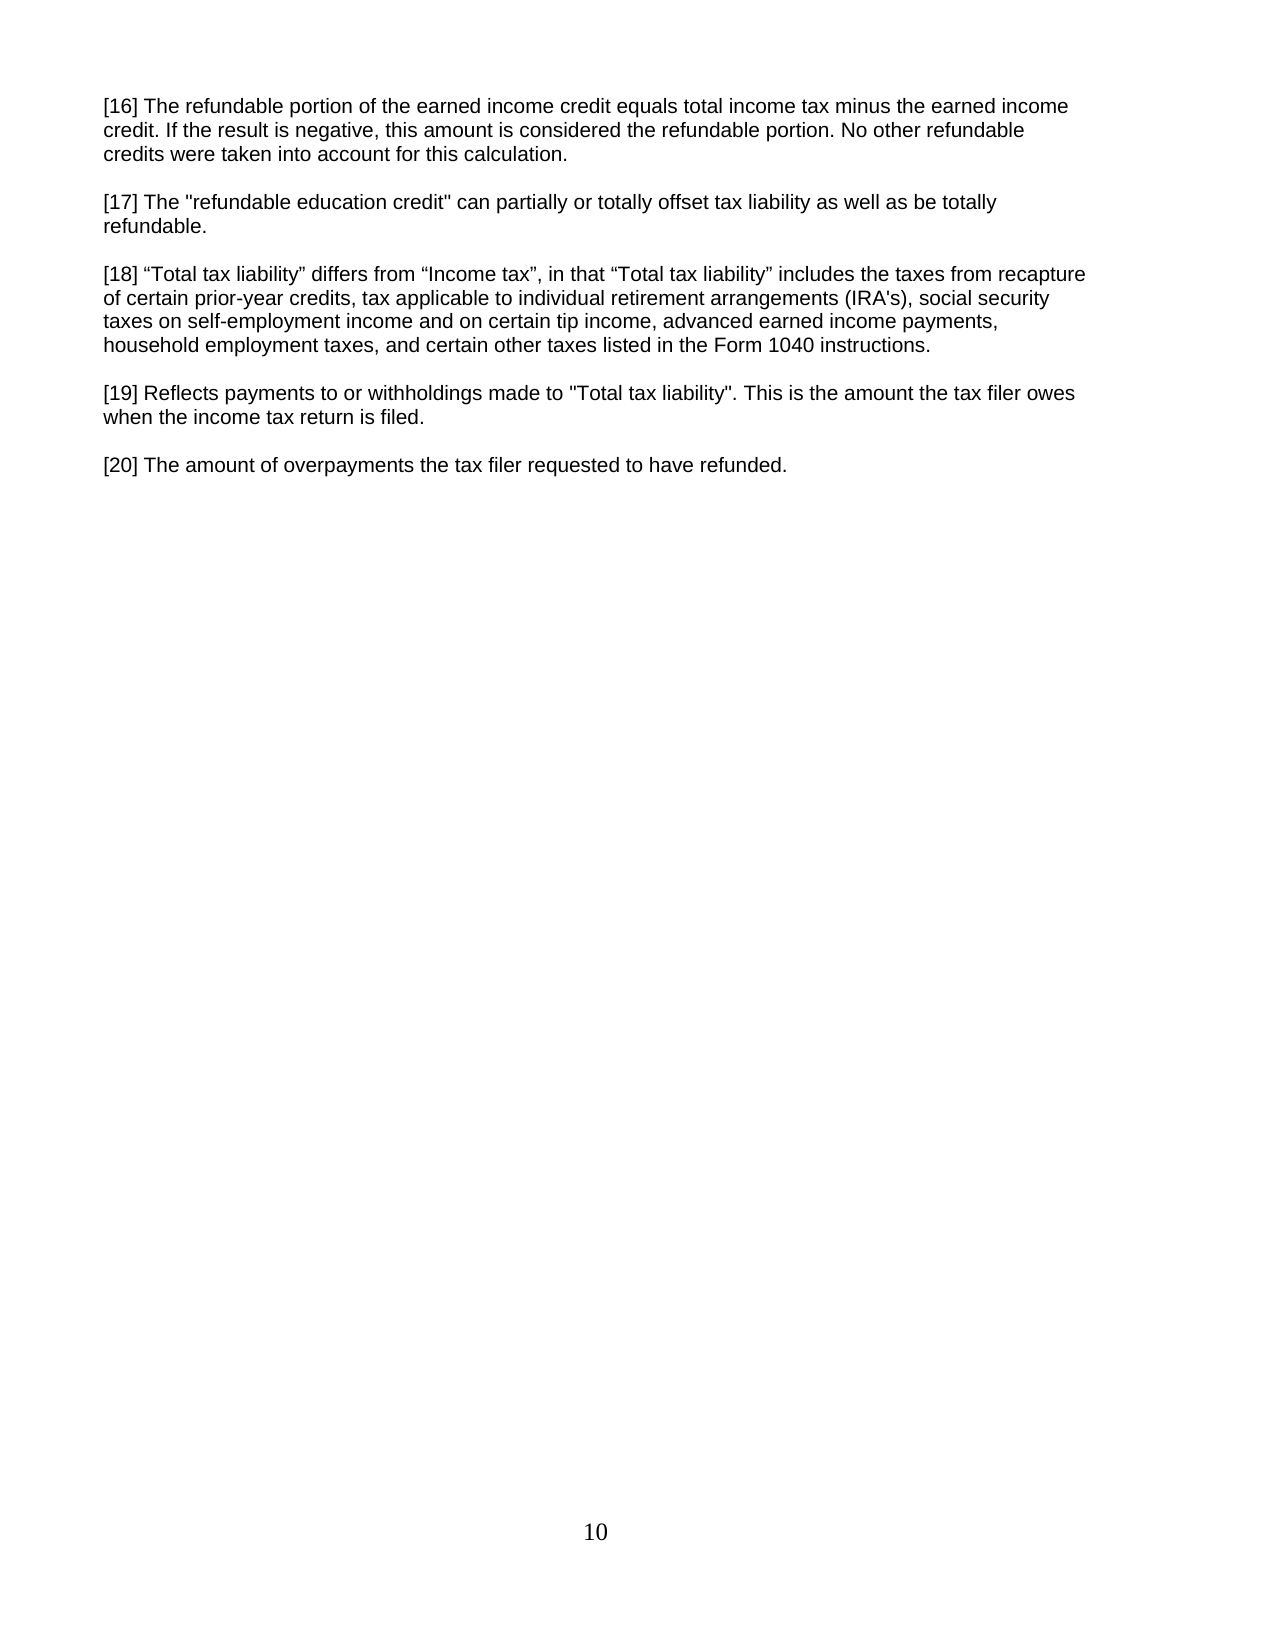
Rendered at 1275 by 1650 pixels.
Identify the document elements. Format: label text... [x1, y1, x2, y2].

text [17] The "refundable education credit" can partially or totally offset tax liability as well as be totally refundable. [103, 189, 1087, 237]
text [18] “Total tax liability” differs from “Income tax”, in that “Total tax liability” includes the taxes from recapture of certain prior-year credits, tax applicable to individual retirement arrangements (IRA's), social security taxes on self-employment income and on certain tip income, advanced earned income payments, household employment taxes, and certain other taxes listed in the Form 1040 instructions. [103, 261, 1087, 357]
text [20] The amount of overpayments the tax filer requested to have refunded. [103, 453, 1087, 477]
text [19] Reflects payments to or withholdings made to "Total tax liability". This is the amount the tax filer owes when the income tax return is filed. [103, 381, 1087, 429]
text [16] The refundable portion of the earned income credit equals total income tax minus the earned income credit. If the result is negative, this amount is considered the refundable portion. No other refundable credits were taken into account for this calculation. [103, 94, 1087, 166]
